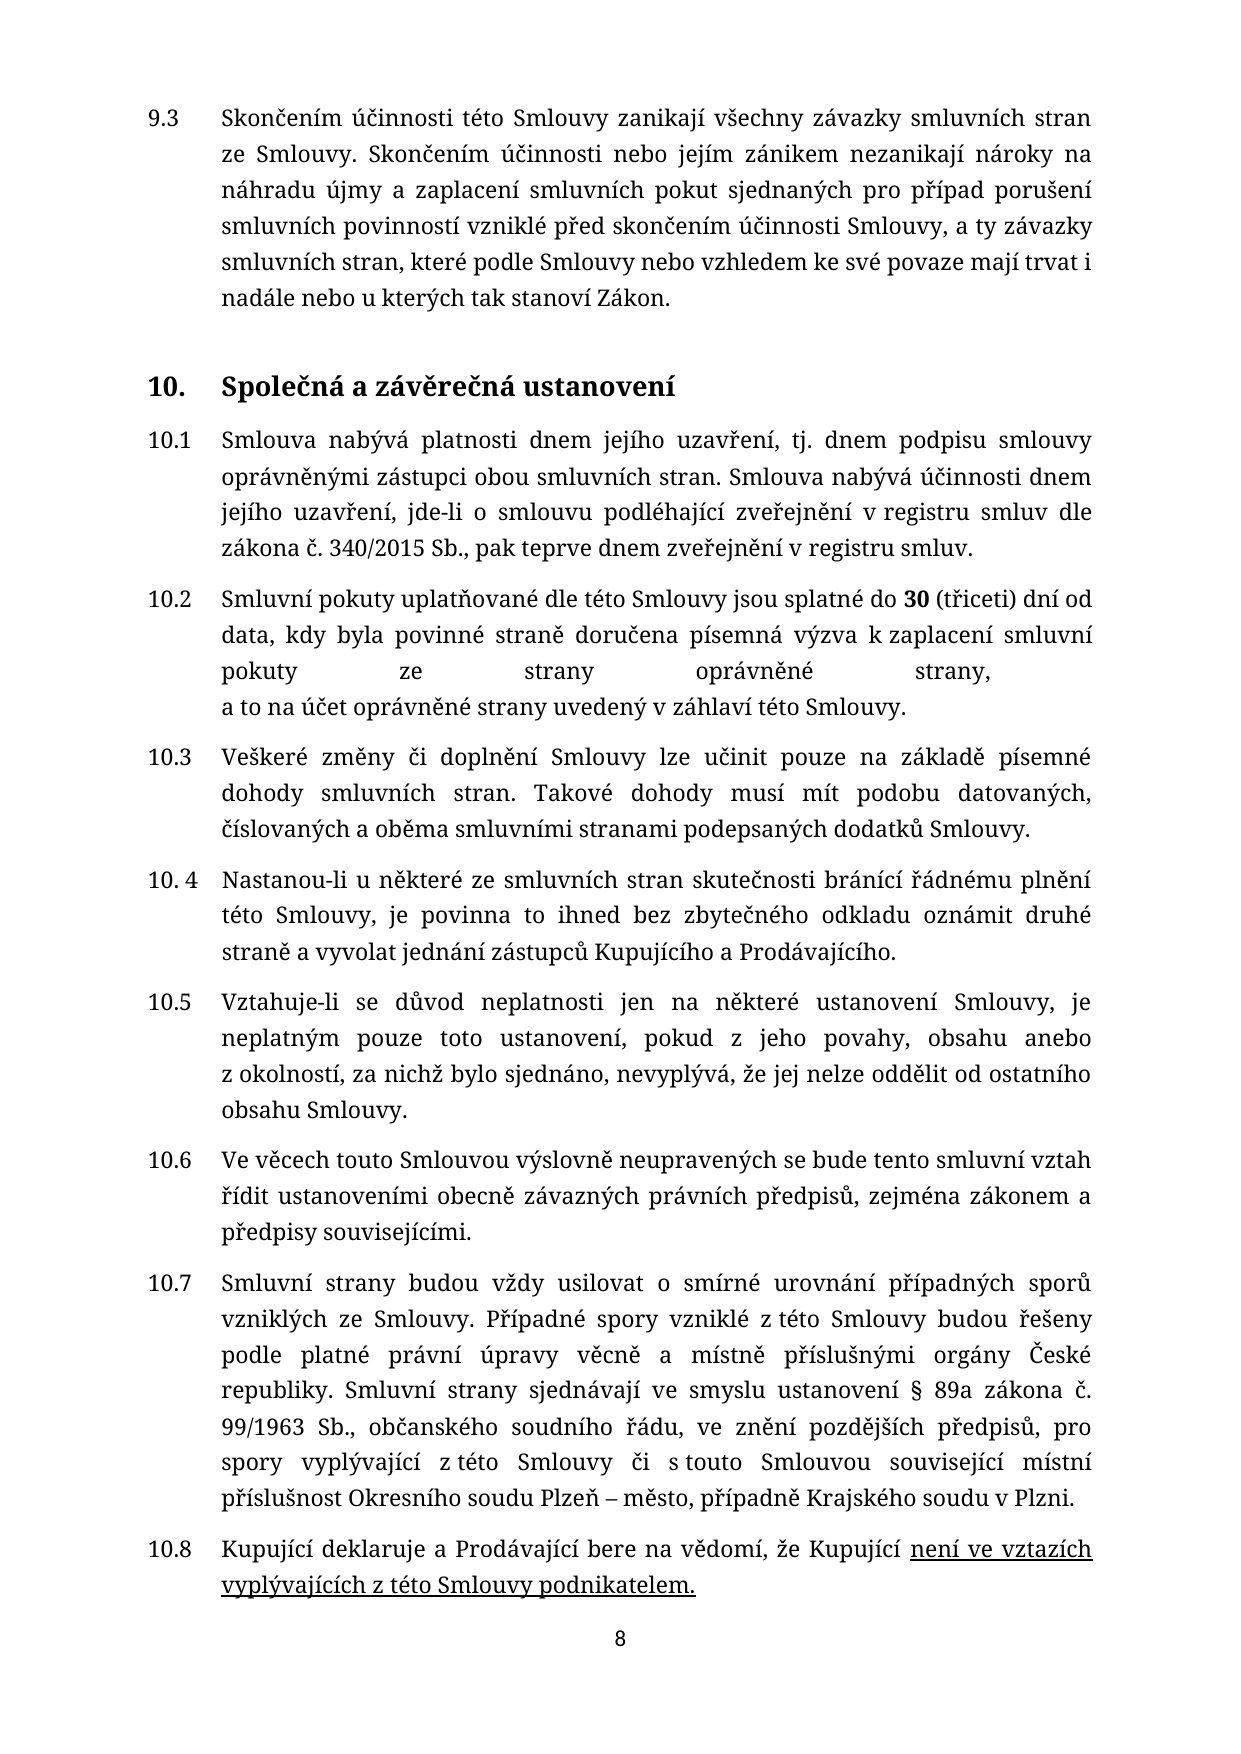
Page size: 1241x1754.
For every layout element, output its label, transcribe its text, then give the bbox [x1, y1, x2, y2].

text 10.1 Smlouva nabývá platnosti dnem jejího uzavření, tj. dnem podpisu smlouvy oprávněnými zástupci obou smluvních stran. Smlouva nabývá účinnosti dnem jejího uzavření, jde-li o smlouvu podléhající zveřejnění v registru smluv dle zákona č. 340/2015 Sb., pak teprve dnem zveřejnění v registru smluv. [148, 424, 1092, 563]
text 10.6 Ve věcech touto Smlouvou výslovně neupravených se bude tento smluvní vztah řídit ustanoveními obecně závazných právních předpisů, zejména zákonem a předpisy souvisejícími. [148, 1144, 1092, 1247]
text 10.8 Kupující deklaruje a Prodávající bere na vědomí, že Kupující není ve vztazích vyplývajících z této Smlouvy podnikatelem. [148, 1533, 1092, 1600]
text 10. 4 Nastanou-li u některé ze smluvních stran skutečnosti bránící řádnému plnění této Smlouvy, je povinna to ihned bez zbytečného odkladu oznámit druhé straně a vyvolat jednání zástupců Kupujícího a Prodávajícího. [148, 863, 1092, 967]
text 10.2 Smluvní pokuty uplatňované dle této Smlouvy jsou splatné do 30 (třiceti) dní od data, kdy byla povinné straně doručena písemná výzva k zaplacení smluvní pokuty ze strany oprávněné strany, a to na účet oprávněné strany uvedený v záhlaví této Smlouvy. [148, 583, 1092, 722]
text 10.5 Vztahuje-li se důvod neplatnosti jen na některé ustanovení Smlouvy, je neplatným pouze toto ustanovení, pokud z jeho povahy, obsahu anebo z okolností, za nichž bylo sjednáno, nevyplývá, že jej nelze oddělit od ostatního obsahu Smlouvy. [148, 986, 1092, 1125]
text 9.3 Skončením účinnosti této Smlouvy zanikají všechny závazky smluvních stran ze Smlouvy. Skončením účinnosti nebo jejím zánikem nezanikají nároky na náhradu újmy a zaplacení smluvních pokut sjednaných pro případ porušení smluvních povinností vzniklé před skončením účinnosti Smlouvy, a ty závazky smluvních stran, které podle Smlouvy nebo vzhledem ke své povaze mají trvat i nadále nebo u kterých tak stanoví Zákon. [148, 102, 1092, 313]
text 10.7 Smluvní strany budou vždy usilovat o smírné urovnání případných sporů vzniklých ze Smlouvy. Případné spory vzniklé z této Smlouvy budou řešeny podle platné právní úpravy věcně a místně příslušnými orgány České republiky. Smluvní strany sjednávají ve smyslu ustanovení § 89a zákona č. 99/1963 Sb., občanského soudního řádu, ve znění pozdějších předpisů, pro spory vyplývající z této Smlouvy či s touto Smlouvou související místní příslušnost Okresního soudu Plzeň – město, případně Krajského soudu v Plzni. [148, 1267, 1092, 1513]
text 10. Společná a závěrečná ustanovení [148, 367, 1092, 404]
text 10.3 Veškeré změny či doplnění Smlouvy lze učinit pouze na základě písemné dohody smluvních stran. Takové dohody musí mít podobu datovaných, číslovaných a oběma smluvními stranami podepsaných dodatků Smlouvy. [148, 741, 1092, 844]
